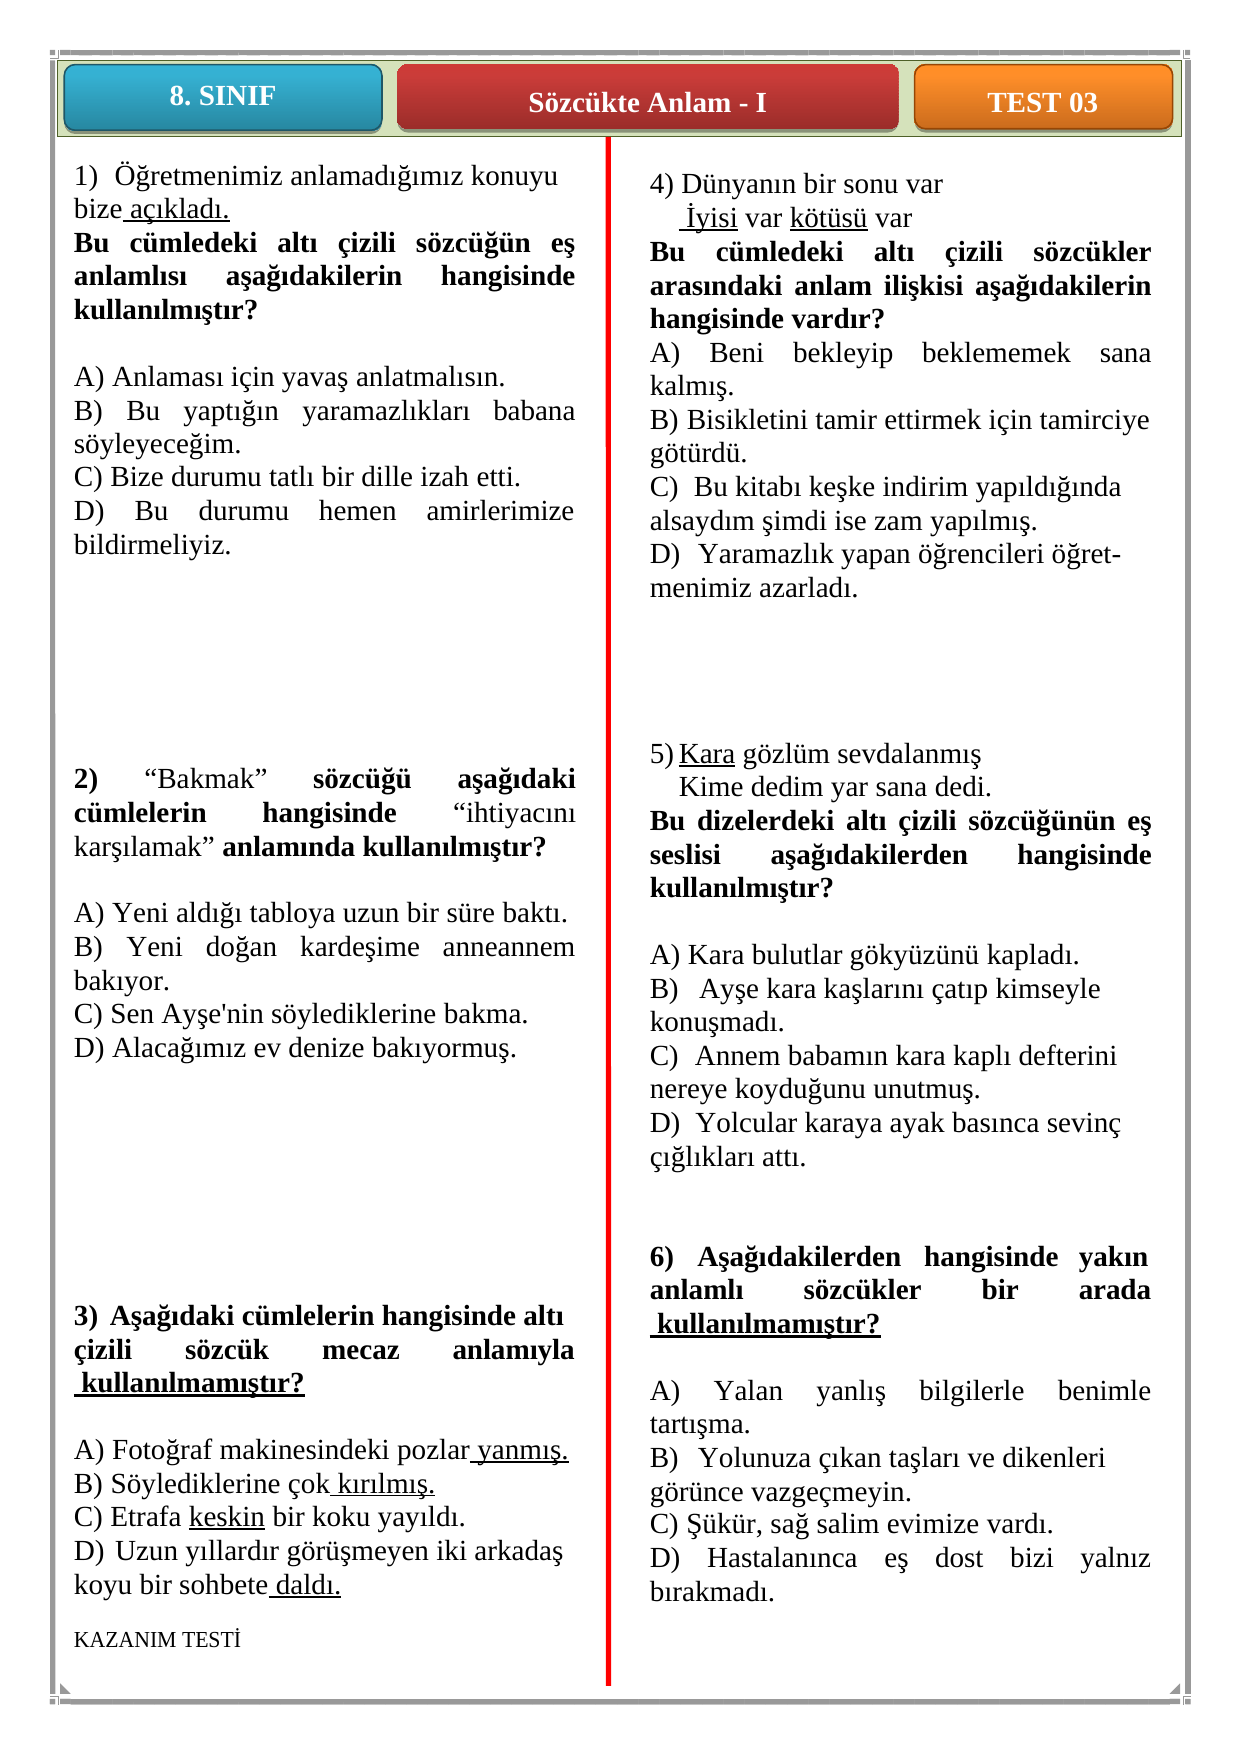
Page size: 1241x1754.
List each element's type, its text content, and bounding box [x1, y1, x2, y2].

list Kara gözlüm sevdalanmış Kime dedim yar sana dedi. [649, 736, 993, 803]
text kullanılmamıştır? [74, 1366, 580, 1399]
list Hastalanınca eş dost bizi yalnız bırakmadı. [649, 1541, 1152, 1608]
list Bu durumu hemen amirlerimize bildirmeliyiz. [74, 493, 575, 560]
text kullanılmamıştır? [649, 1306, 1163, 1339]
list Fotoğraf makinesindeki pozlar yanmış. [74, 1433, 580, 1466]
text Bu dizelerdeki altı çizili sözcüğünün eş seslisi aşağıdakilerden hangisinde kullanılmıştır? [649, 803, 1152, 904]
list Yeni doğan kardeşime anneannem bakıyor. [74, 929, 576, 996]
list Bisikletini tamir ettirmek için tamirciye götürdü. [649, 402, 1151, 469]
list Şükür, sağ salim evimize vardı. [649, 1507, 1163, 1541]
list Ayşe kara kaşlarını çatıp kimseyle konuşmadı. [649, 971, 1152, 1038]
list Sen Ayşe'nin söylediklerine bakma. [74, 997, 580, 1030]
list Öğretmenimiz anlamadığımız konuyu bize açıkladı. [74, 158, 575, 225]
list Söylediklerine çok kırılmış. [74, 1466, 580, 1500]
list Anlaması için yavaş anlatmalısın. [74, 359, 580, 393]
list Beni bekleyip beklememek sana kalmış. [649, 335, 1152, 402]
list Aşağıdaki cümlelerin hangisinde altı çizili sözcük mecaz anlamıyla [74, 1298, 576, 1366]
list Bu kitabı keşke indirim yapıldığında alsaydım şimdi ise zam yapılmış. [649, 469, 1152, 536]
list Bu yaptığın yaramazlıkları babana söyleyeceğim. [74, 393, 576, 460]
text İyisi var kötüsü var [678, 201, 1163, 234]
list Yaramazlık yapan öğrencileri öğret- menimiz azarladı. [649, 536, 1152, 603]
picture [397, 64, 899, 129]
list Yeni aldığı tabloya uzun bir süre baktı. [74, 896, 580, 929]
text TEST 03 [987, 86, 1163, 119]
text Bu cümledeki altı çizili sözcükler arasındaki anlam ilişkisi aşağıdakilerin hangisinde vardır? [649, 234, 1152, 335]
text Sözcükte Anlam - I [528, 86, 771, 119]
list Yolunuza çıkan taşları ve dikenleri görünce vazgeçmeyin. [649, 1440, 1152, 1507]
list “Bakmak” sözcüğü aşağıdaki cümlelerin hangisinde “ihtiyacını karşılamak” anlamında kullanılmıştır? [74, 762, 576, 862]
list Uzun yıllardır görüşmeyen iki arkadaş koyu bir sohbete daldı. [74, 1533, 575, 1600]
list Yolcular karaya ayak basınca sevinç çığlıkları attı. [649, 1105, 1152, 1172]
list Etrafa keskin bir koku yayıldı. [74, 1500, 580, 1533]
list Annem babamın kara kaplı defterini nereye koyduğunu unutmuş. [649, 1038, 1152, 1105]
list Aşağıdakilerden hangisinde yakın anlamlı sözcükler bir arada [649, 1239, 1152, 1306]
picture [66, 66, 381, 129]
list Alacağımız ev denize bakıyormuş. [74, 1030, 580, 1064]
text 8. SINIF [169, 78, 281, 111]
text Bu cümledeki altı çizili sözcüğün eş anlamlısı aşağıdakilerin hangisinde kullanılmıştır? [74, 225, 576, 326]
list Yalan yanlış bilgilerle benimle tartışma. [649, 1373, 1152, 1440]
list Bize durumu tatlı bir dille izah etti. [74, 460, 580, 493]
picture [916, 66, 1171, 127]
list Dünyanın bir sonu var [649, 167, 1163, 201]
list Kara bulutlar gökyüzünü kapladı. [649, 937, 1163, 971]
